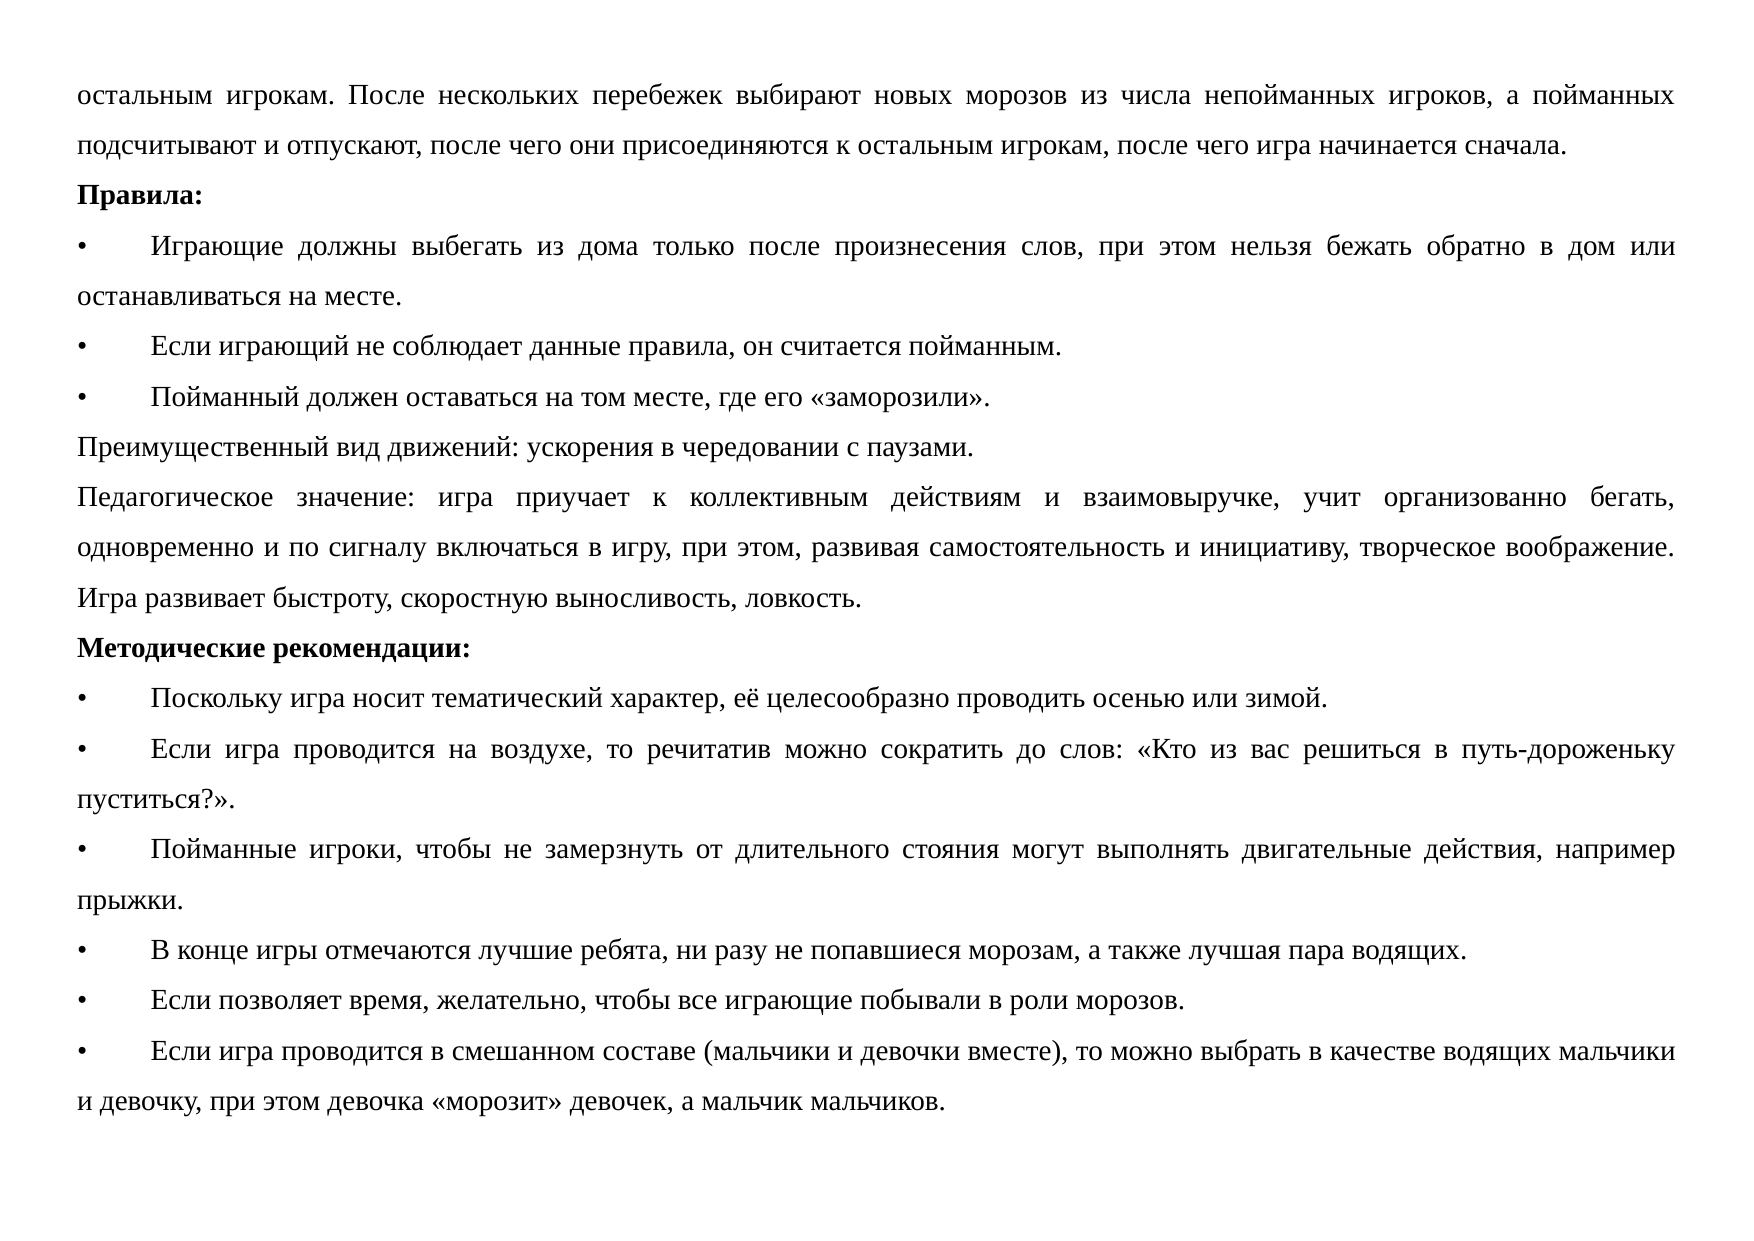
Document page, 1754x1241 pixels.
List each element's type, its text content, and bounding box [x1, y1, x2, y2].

text • В конце игры отмечаются лучшие ребята, ни разу не попавшиеся морозам, а также лучшая пара водящих. [77, 932, 1677, 966]
text Преимущественный вид движений: ускорения в чередовании с паузами. [77, 429, 1677, 462]
text • Если игра проводится в смешанном составе (мальчики и девочки вместе), то можно выбрать в качестве водящих мальчики и девочку, при этом девочка «морозит» девочек, а мальчик мальчиков. [77, 1033, 1677, 1117]
text • Если позволяет время, желательно, чтобы все играющие побывали в роли морозов. [77, 982, 1677, 1016]
text • Если игра проводится на воздухе, то речитатив можно сократить до слов: «Кто из вас решиться в путь-дороженьку пуститься?». [77, 731, 1677, 815]
text • Поскольку игра носит тематический характер, её целесообразно проводить осенью или зимой. [77, 681, 1677, 714]
text Правила: [77, 177, 1677, 211]
text Методические рекомендации: [77, 630, 1677, 664]
text Педагогическое значение: игра приучает к коллективным действиям и взаимовыручке, учит организованно бегать, одновременно и по сигналу включаться в игру, при этом, развивая самостоятельность и инициативу, творческое воображение. Игра развивает быстроту, скоростную выносливость, ловкость. [77, 479, 1677, 613]
text • Играющие должны выбегать из дома только после произнесения слов, при этом нельзя бежать обратно в дом или останавливаться на месте. [77, 228, 1677, 312]
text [77, 77, 1677, 161]
text • Пойманный должен оставаться на том месте, где его «заморозили». [77, 379, 1677, 412]
text • Пойманные игроки, чтобы не замерзнуть от длительного стояния могут выполнять двигательные действия, например прыжки. [77, 831, 1677, 915]
text • Если играющий не соблюдает данные правила, он считается пойманным. [77, 328, 1677, 362]
